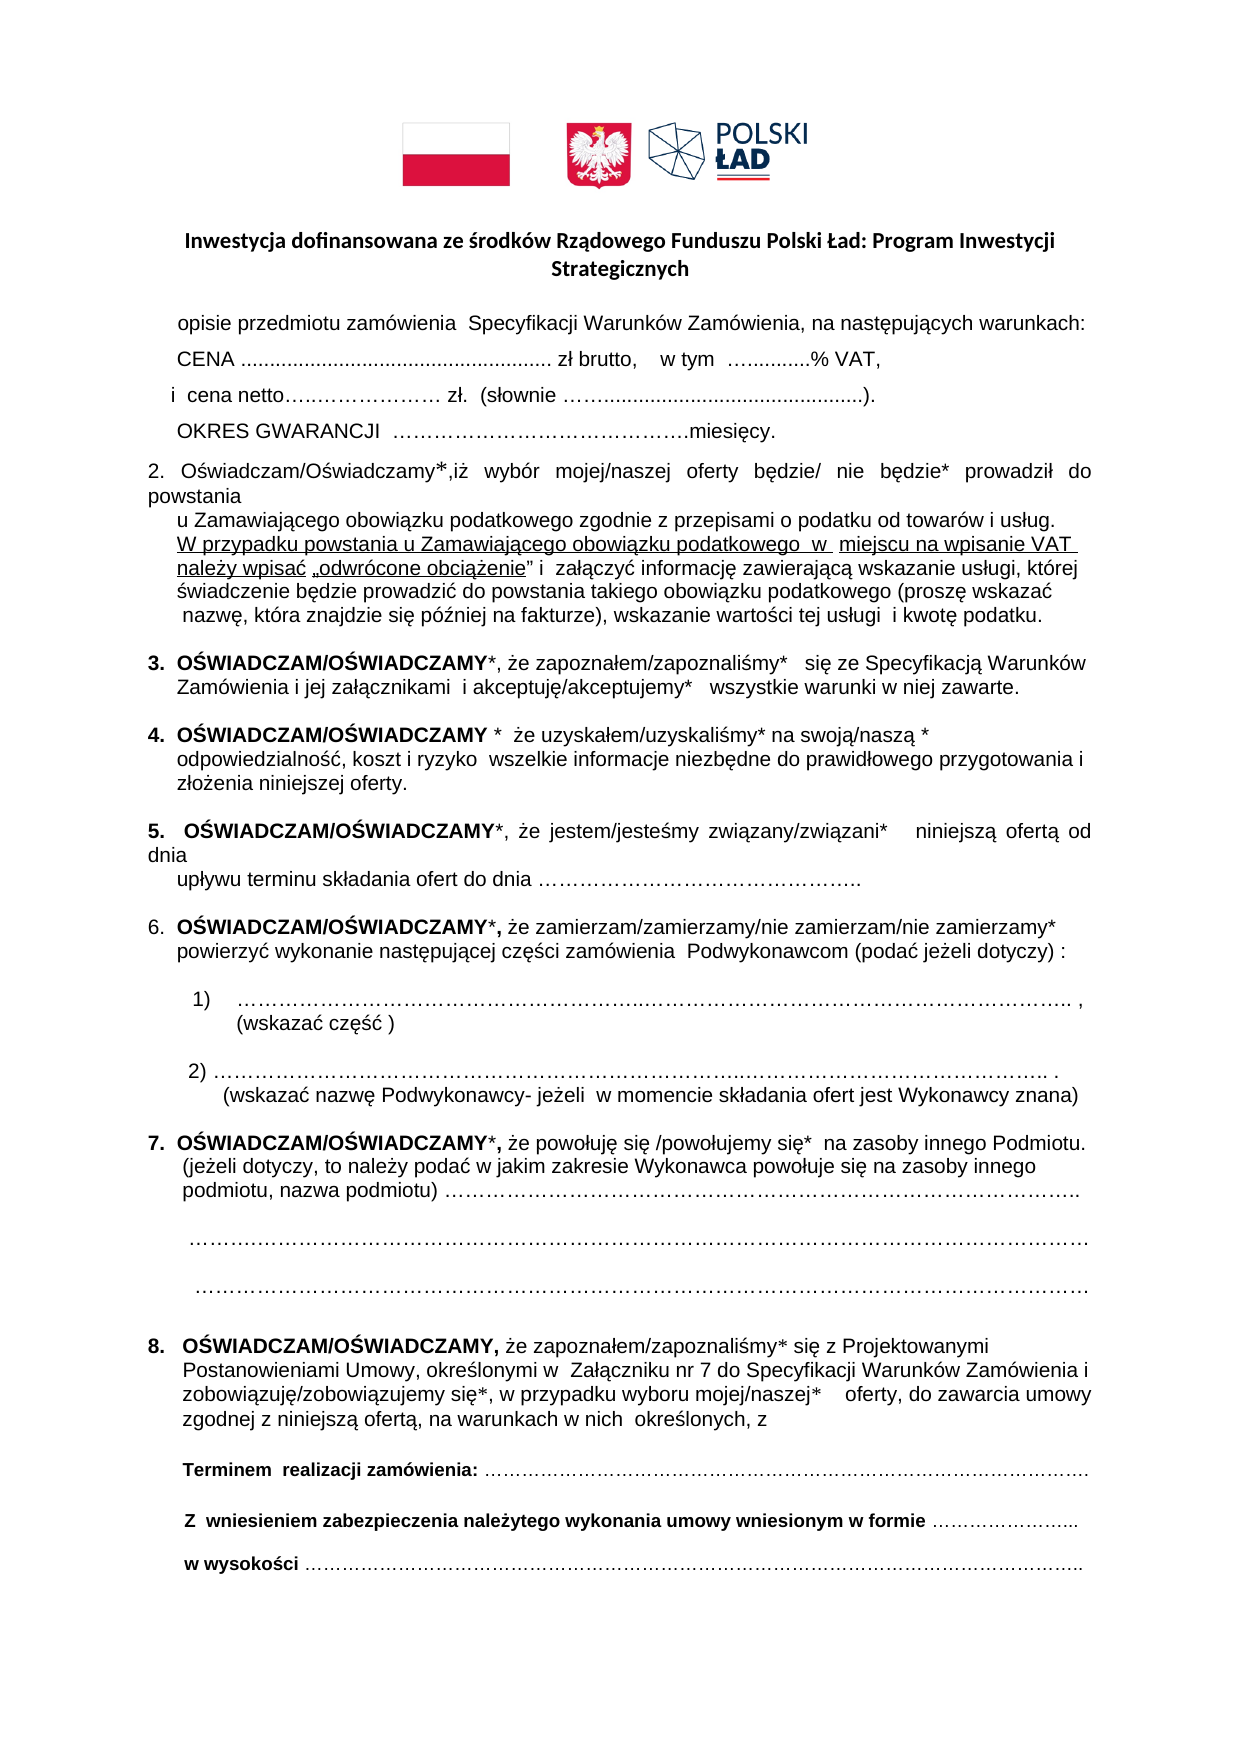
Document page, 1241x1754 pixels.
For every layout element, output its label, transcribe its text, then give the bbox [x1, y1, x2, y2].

text świadczenie będzie prowadzić do powstania takiego obowiązku podatkowego (proszę wskazać [148, 579, 1093, 603]
text podmiotu, nazwa podmiotu) ……………………………………………………………………………….. [148, 1178, 1093, 1202]
text zgodnej z niniejszą ofertą, na warunkach w nich określonych, z [148, 1406, 1093, 1430]
text zobowiązuję/zobowiązujemy się*, w przypadku wyboru mojej/naszej* oferty, do zawarcia umowy [148, 1382, 1093, 1406]
text nazwę, która znajdzie się później na fakturze), wskazanie wartości tej usługi i kwotę podatku. [148, 603, 1093, 627]
text odpowiedzialność, koszt i ryzyko wszelkie informacje niezbędne do prawidłowego przygotowania i [148, 747, 1093, 771]
text Postanowieniami Umowy, określonymi w Załączniku nr 7 do Specyfikacji Warunków Zamówienia i [148, 1358, 1093, 1382]
picture [360, 73, 848, 227]
text 4. OŚWIADCZAM/OŚWIADCZAMY * że uzyskałem/uzyskaliśmy* na swoją/naszą * [148, 723, 1093, 747]
text Z wniesieniem zabezpieczenia należytego wykonania umowy wniesionym w formie …………………... [148, 1509, 1093, 1531]
text Terminem realizacji zamówienia: ……………………………………………………………………………………. [148, 1459, 1093, 1481]
text OKRES GWARANCJI …………………………………….miesięcy. [148, 419, 1093, 443]
text (wskazać nazwę Podwykonawcy- jeżeli w momencie składania ofert jest Wykonawcy znana) [148, 1082, 1093, 1106]
text ……….………………………………………………………………………………………………………… [148, 1226, 1093, 1250]
text 5. OŚWIADCZAM/OŚWIADCZAMY*, że jestem/jesteśmy związany/związani* niniejszą ofertą od dnia [148, 819, 1093, 867]
text 2) …………………………………………………………………..…………………………………….. . [148, 1058, 1093, 1082]
text Zamówienia i jej załącznikami i akceptuję/akceptujemy* wszystkie warunki w niej zawarte. [148, 675, 1093, 699]
text 2. Oświadczam/Oświadczamy*,iż wybór mojej/naszej oferty będzie/ nie będzie* prowadził do powstania [148, 455, 1093, 507]
text upływu terminu składania ofert do dnia ……………………………………….. [148, 867, 1093, 891]
text u Zamawiającego obowiązku podatkowego zgodnie z przepisami o podatku od towarów i usług. [148, 507, 1093, 531]
text CENA ...................................................... zł brutto, w tym …...........% VAT, [148, 347, 1093, 371]
text w wysokości …………………………………………………………………………………………………………….. [148, 1552, 1093, 1574]
text należy wpisać „odwrócone obciążenie” i załączyć informację zawierającą wskazanie usługi, której [148, 555, 1093, 579]
text (jeżeli dotyczy, to należy podać w jakim zakresie Wykonawca powołuje się na zasoby innego [148, 1154, 1093, 1178]
text 3. OŚWIADCZAM/OŚWIADCZAMY*, że zapoznałem/zapoznaliśmy* się ze Specyfikacją Warunków [148, 651, 1093, 675]
text opisie przedmiotu zamówienia Specyfikacji Warunków Zamówienia, na następujących warunkach: [177, 311, 1093, 335]
text 6. OŚWIADCZAM/OŚWIADCZAMY*, że zamierzam/zamierzamy/nie zamierzam/nie zamierzamy* [148, 915, 1093, 939]
list …………………………………………………..…………………………………………………….. , [192, 987, 1093, 1011]
text złożenia niniejszej oferty. [148, 771, 1093, 795]
list (wskazać część ) [236, 1011, 1093, 1034]
text 8. OŚWIADCZAM/OŚWIADCZAMY, że zapoznałem/zapoznaliśmy* się z Projektowanymi [148, 1334, 1093, 1358]
text W przypadku powstania u Zamawiającego obowiązku podatkowego w miejscu na wpisanie VAT [148, 531, 1093, 555]
text i cena netto…..……………… zł. (słownie …….............................................). [148, 383, 1093, 407]
text ………………………………………………………………………………………………………………… [148, 1274, 1093, 1298]
text 7. OŚWIADCZAM/OŚWIADCZAMY*, że powołuję się /powołujemy się* na zasoby innego Podmiotu. [148, 1130, 1093, 1154]
text powierzyć wykonanie następującej części zamówienia Podwykonawcom (podać jeżeli dotyczy) : [148, 939, 1093, 963]
